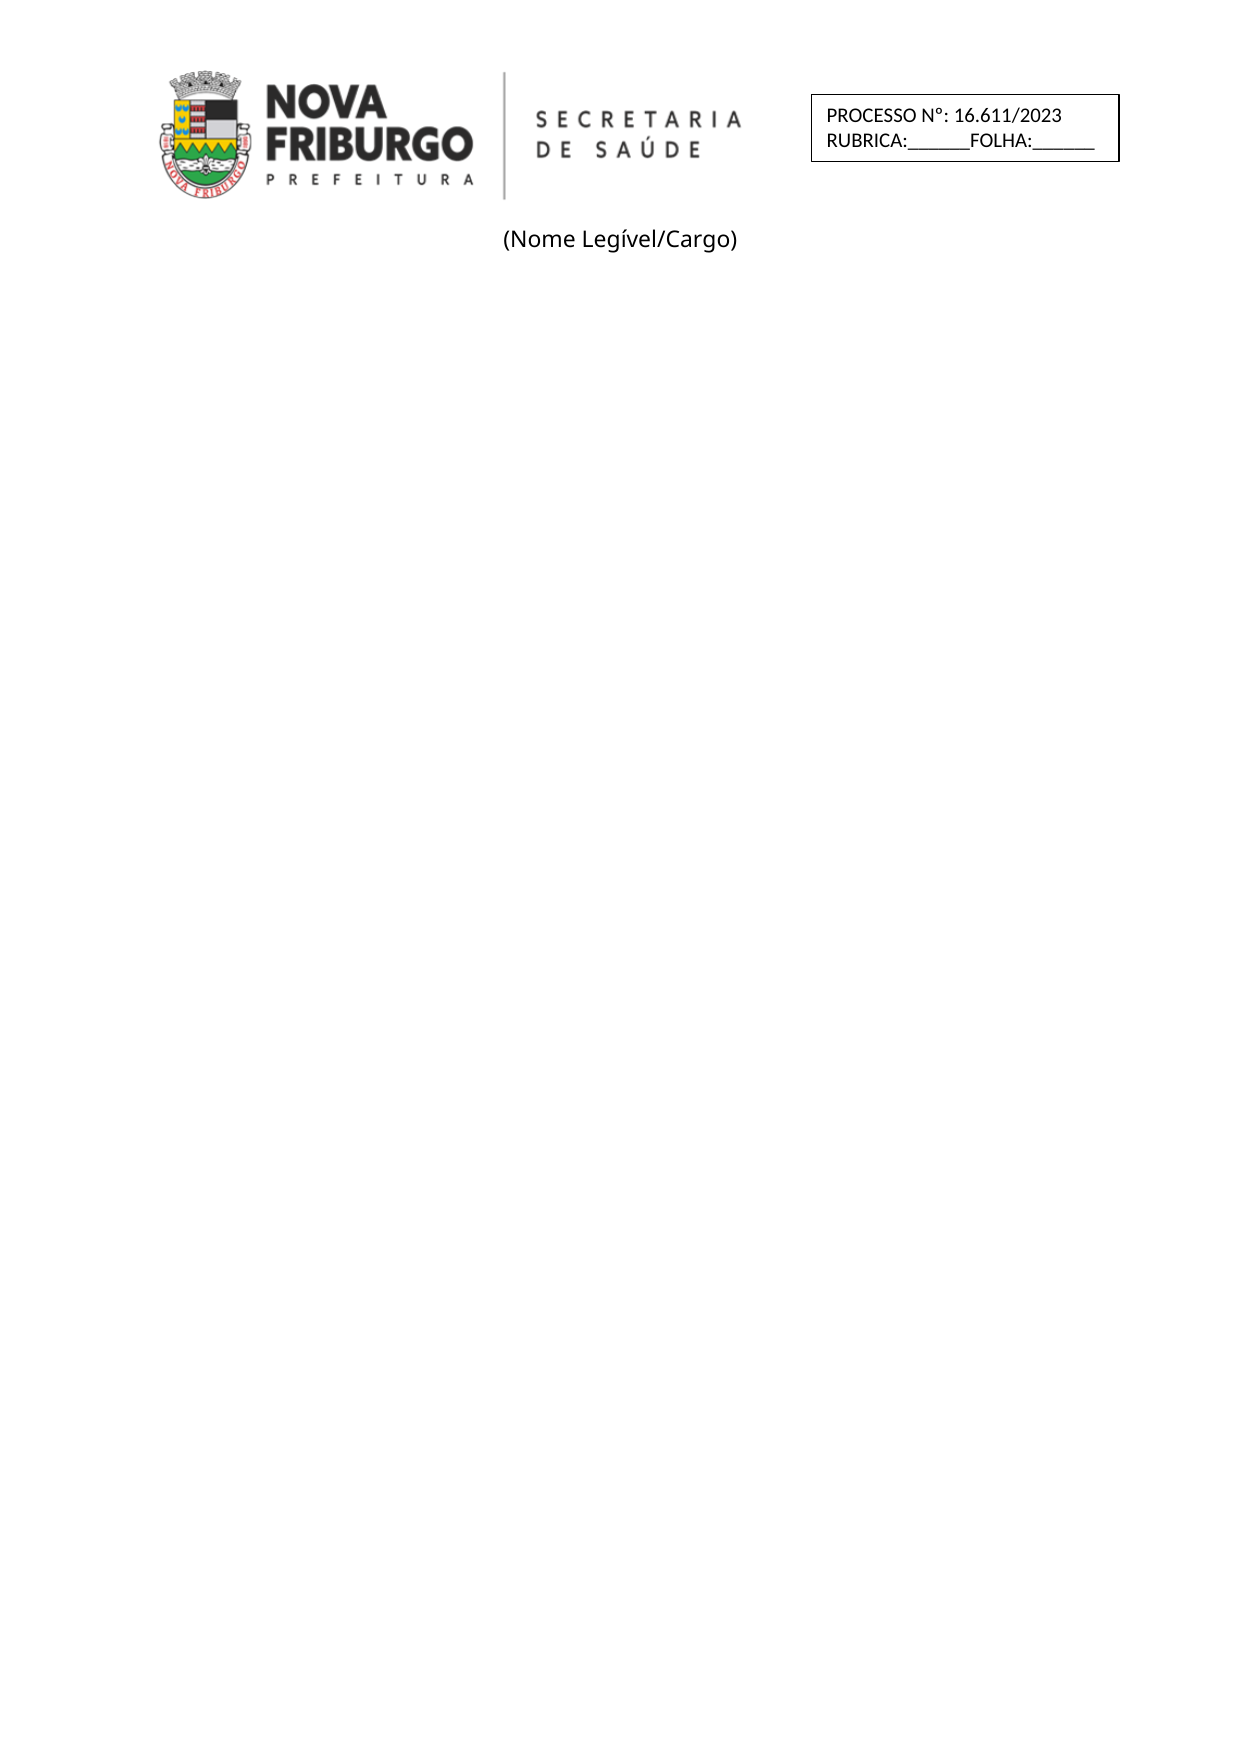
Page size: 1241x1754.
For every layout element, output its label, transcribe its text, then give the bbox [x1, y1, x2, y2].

picture [147, 59, 758, 214]
text (Nome Legível/Cargo) [148, 223, 1092, 254]
